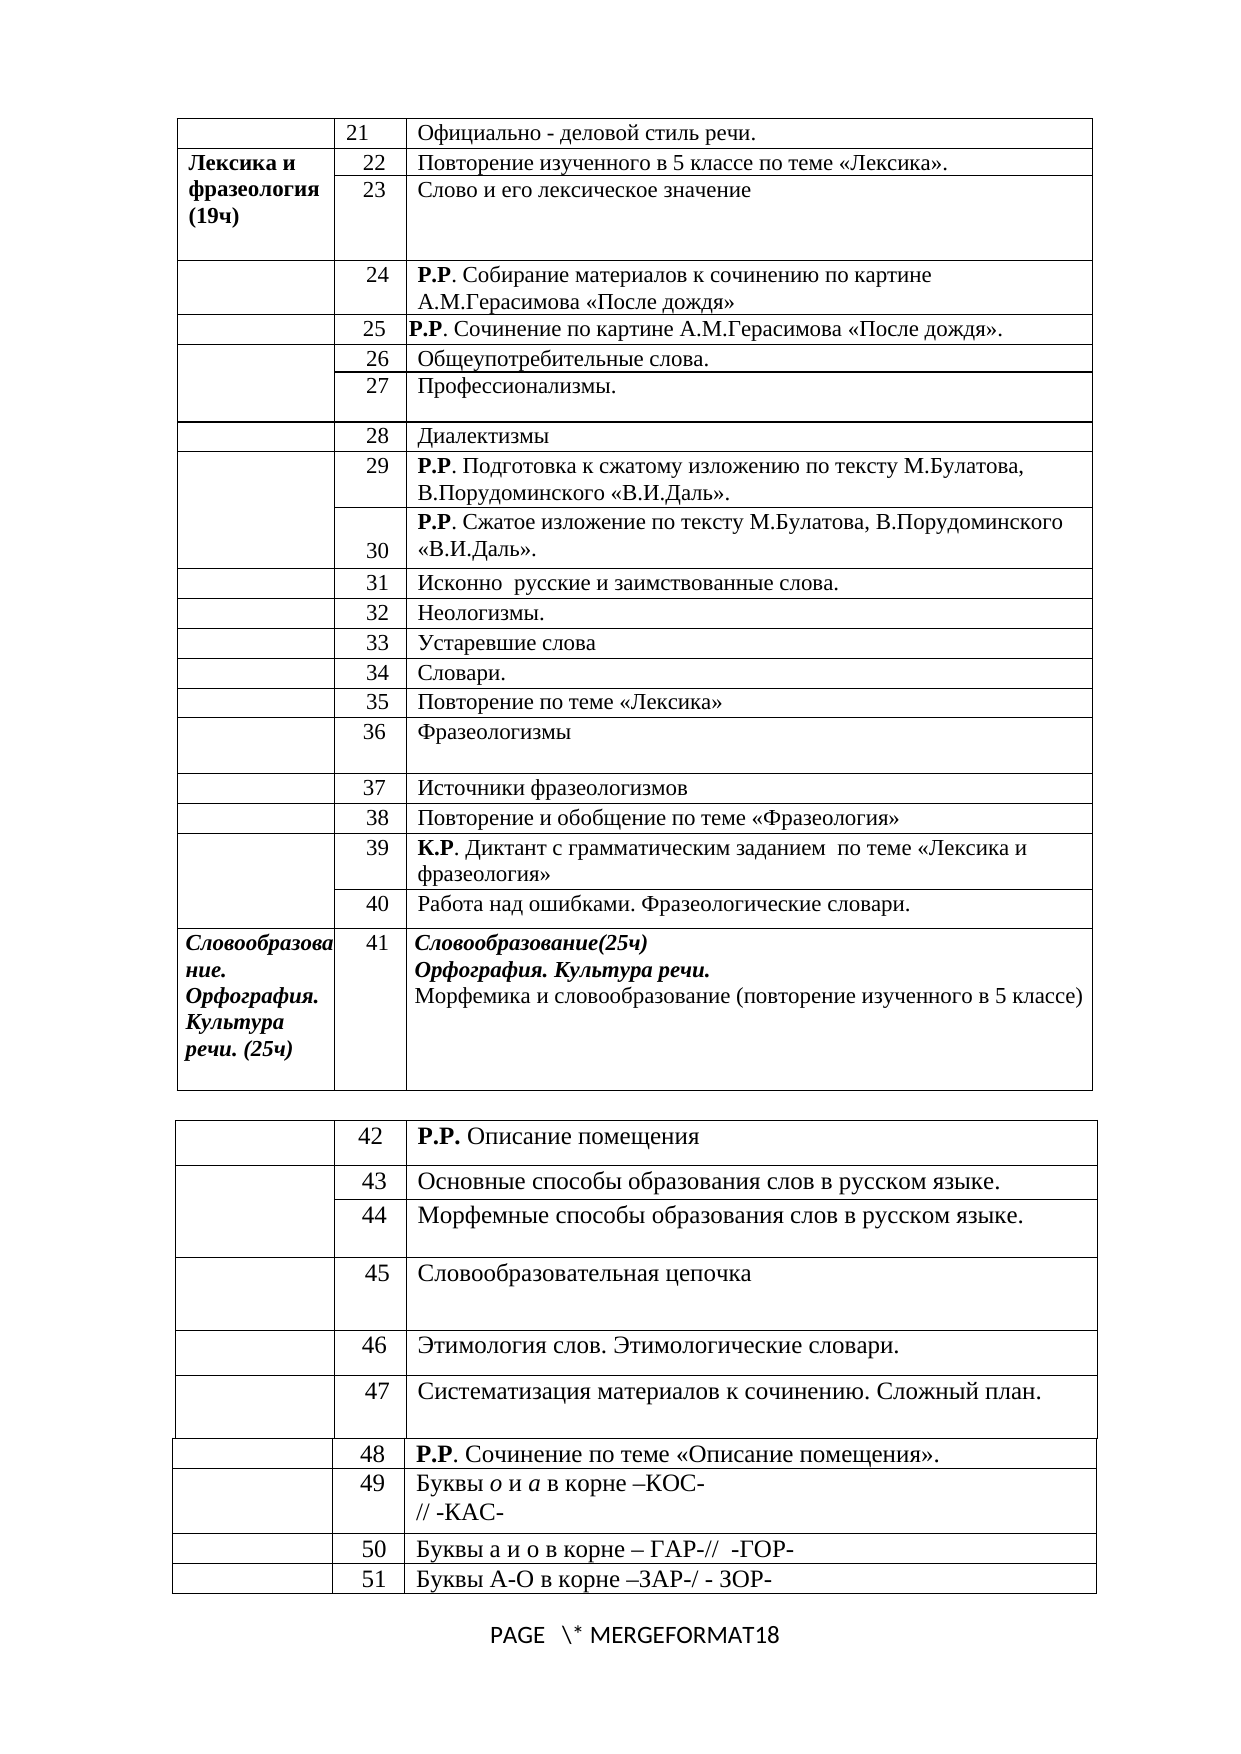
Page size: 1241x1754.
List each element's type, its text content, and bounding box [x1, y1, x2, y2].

table_cell 49 [333, 1469, 404, 1533]
table_cell [178, 569, 334, 598]
table_cell 23 [335, 176, 406, 260]
table_cell Слово и его лексическое значение [407, 176, 1092, 260]
table_cell Этимология слов. Этимологические словари. [407, 1331, 1097, 1375]
table_cell Словообразовательная цепочка [407, 1258, 1097, 1329]
table_cell Основные способы образования слов в русском языке. [407, 1166, 1097, 1199]
table_cell Лексика и фразеология (19ч) [178, 149, 334, 260]
table_cell Буквы о и а в корне –КОС- // -КАС- [405, 1469, 1096, 1533]
table_cell 36 [335, 718, 406, 773]
table_cell 51 [333, 1564, 404, 1592]
table_cell [178, 629, 334, 658]
table_cell 27 [335, 373, 406, 421]
table_cell Буквы а и о в корне – ГАР-// -ГОР- [405, 1534, 1096, 1563]
table_cell Систематизация материалов к сочинению. Сложный план. [407, 1376, 1097, 1438]
table_cell [178, 774, 334, 803]
table_cell [176, 1331, 334, 1375]
table_cell [178, 345, 334, 421]
table_cell Устаревшие слова [407, 629, 1092, 658]
table_cell Словообразование. Орфография. Культура речи. (25ч) [178, 929, 334, 1090]
table_cell 45 [335, 1258, 406, 1329]
table_cell 24 [335, 261, 406, 314]
table_cell 22 [335, 149, 406, 175]
table_cell [178, 119, 334, 148]
table_cell Р.Р. Собирание материалов к сочинению по картине А.М.Герасимова «После дождя» [407, 261, 1092, 314]
table_cell [178, 599, 334, 628]
table_cell [178, 689, 334, 717]
table_cell 28 [335, 423, 406, 451]
table_cell К.Р. Диктант с грамматическим заданием по теме «Лексика и фразеология» [407, 834, 1092, 889]
table_cell Работа над ошибками. Фразеологические словари. [407, 890, 1092, 928]
table_cell [173, 1534, 332, 1563]
table_cell 34 [335, 659, 406, 687]
table_cell Профессионализмы. [407, 373, 1092, 421]
table_header [176, 1121, 334, 1165]
table_cell 33 [335, 629, 406, 658]
table_cell 32 [335, 599, 406, 628]
table_cell 29 [335, 452, 406, 507]
table_cell 40 [335, 890, 406, 928]
table_cell 37 [335, 774, 406, 803]
table_cell 38 [335, 804, 406, 833]
table_cell Словообразование(25ч) Орфография. Культура речи. Морфемика и словообразование (повторение изученного в 5 классе) [407, 929, 1092, 1090]
table_cell Буквы А-О в корне –ЗАР-/ - ЗОР- [405, 1564, 1096, 1592]
table_cell 41 [335, 929, 406, 1090]
table_cell Официально - деловой стиль речи. [407, 119, 1092, 148]
table_cell Общеупотребительные слова. [407, 345, 1092, 371]
table_cell [178, 423, 334, 451]
table_cell [178, 834, 334, 928]
table_cell [178, 718, 334, 773]
table_cell Р.Р. Подготовка к сжатому изложению по тексту М.Булатова, В.Порудоминского «В.И.Даль». [407, 452, 1092, 507]
table_cell Диалектизмы [407, 423, 1092, 451]
table_cell [178, 804, 334, 833]
table_cell 43 [335, 1166, 406, 1199]
table_cell Повторение и обобщение по теме «Фразеология» [407, 804, 1092, 833]
table_cell [176, 1166, 334, 1257]
table_cell 26 [335, 345, 406, 371]
table_cell 25 [335, 315, 406, 344]
table_cell [178, 659, 334, 687]
table_cell 47 [335, 1376, 406, 1438]
table_cell 21 [335, 119, 406, 148]
table_cell 44 [335, 1200, 406, 1257]
table_cell [178, 315, 334, 344]
table_cell [176, 1376, 334, 1438]
table_cell [178, 452, 334, 568]
table_cell Фразеологизмы [407, 718, 1092, 773]
table_cell [176, 1258, 334, 1329]
table_cell Исконно русские и заимствованные слова. [407, 569, 1092, 598]
table_cell [173, 1564, 332, 1592]
table_cell Повторение изученного в 5 классе по теме «Лексика». [407, 149, 1092, 175]
table_cell Р.Р. Сочинение по теме «Описание помещения». [405, 1439, 1096, 1467]
table_cell [173, 1439, 332, 1467]
table_cell Р.Р. Сочинение по картине А.М.Герасимова «После дождя». [407, 315, 1092, 344]
table_cell 39 [335, 834, 406, 889]
table_cell [178, 261, 334, 314]
table_cell Источники фразеологизмов [407, 774, 1092, 803]
table_cell Словари. [407, 659, 1092, 687]
table_cell 50 [333, 1534, 404, 1563]
table_cell 30 [335, 508, 406, 568]
table_cell Повторение по теме «Лексика» [407, 689, 1092, 717]
table_header 42 [335, 1121, 406, 1165]
table_cell 48 [333, 1439, 404, 1467]
table_cell Р.Р. Сжатое изложение по тексту М.Булатова, В.Порудоминского «В.И.Даль». [407, 508, 1092, 568]
table_cell [173, 1469, 332, 1533]
table_cell Морфемные способы образования слов в русском языке. [407, 1200, 1097, 1257]
table_cell 31 [335, 569, 406, 598]
table_header Р.Р. Описание помещения [407, 1121, 1097, 1165]
table_cell Неологизмы. [407, 599, 1092, 628]
table_cell 46 [335, 1331, 406, 1375]
table_cell 35 [335, 689, 406, 717]
